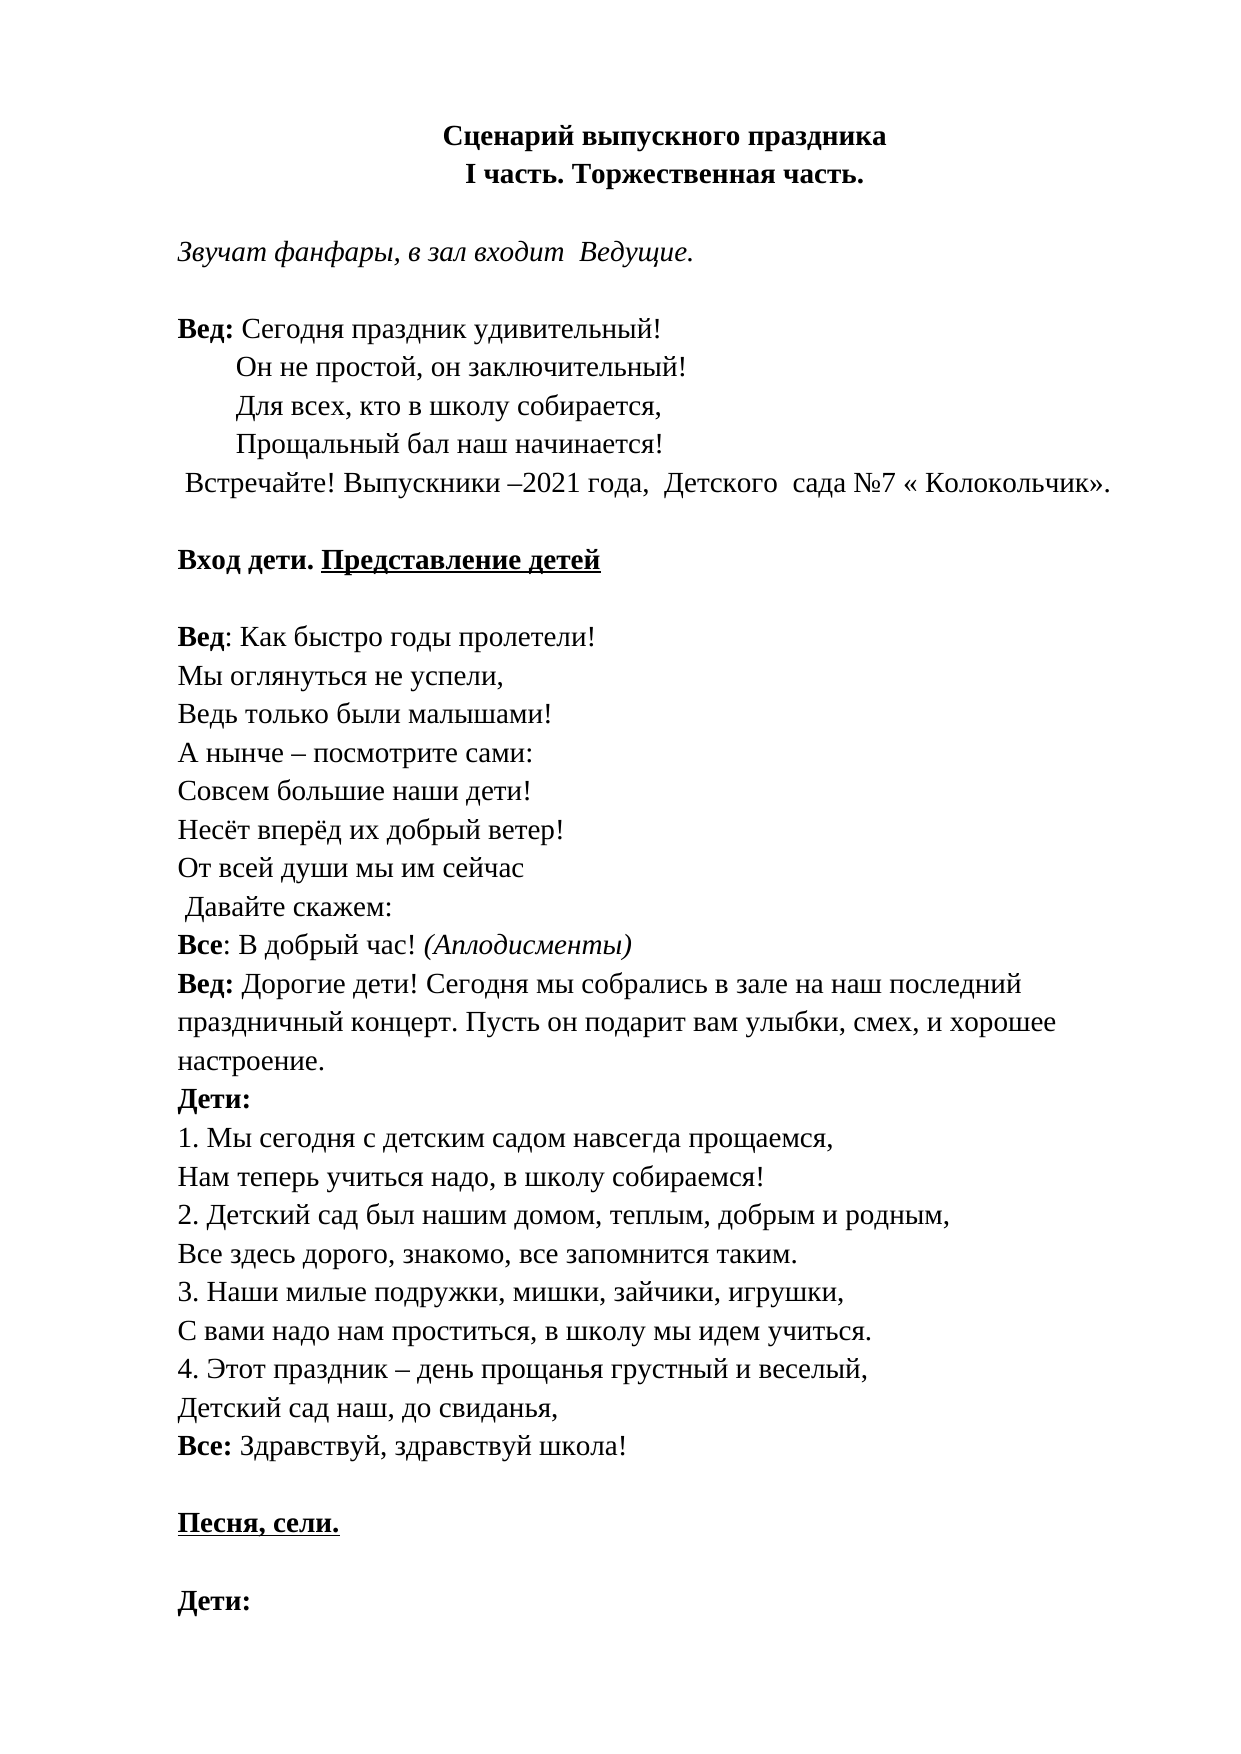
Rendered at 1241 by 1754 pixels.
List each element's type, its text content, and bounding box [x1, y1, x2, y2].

text 4. Этот праздник – день прощанья грустный и веселый, [177, 1351, 1152, 1385]
text Вход дети. Представление детей [177, 542, 1152, 576]
text Все: Здравствуй, здравствуй школа! [177, 1428, 1152, 1462]
text Мы оглянуться не успели, Ведь только были малышами! А нынче – посмотрите сами: Совсем большие наши дети! [177, 658, 1152, 807]
text Вед: Как быстро годы пролетели! [177, 619, 1152, 653]
text Детский сад наш, до свиданья, [177, 1390, 1152, 1423]
text 1. Мы сегодня с детским садом навсегда прощаемся, [177, 1120, 1152, 1154]
text Все: В добрый час! (Аплодисменты) [177, 927, 1152, 961]
text Вед: Сегодня праздник удивительный! Он не простой, он заключительный! Для всех, кто в школу собирается, Прощальный бал наш начинается! [177, 311, 1152, 460]
text Звучат фанфары, в зал входит Ведущие. [177, 234, 1152, 267]
text 2. Детский сад был нашим домом, теплым, добрым и родным, [177, 1197, 1152, 1231]
text Все здесь дорого, знакомо, все запомнится таким. [177, 1236, 1152, 1269]
text 3. Наши милые подружки, мишки, зайчики, игрушки, [177, 1274, 1152, 1308]
text Дети: [177, 1583, 1152, 1616]
text Встречайте! Выпускники –2021 года, Детского сада №7 « Колокольчик». [177, 465, 1152, 498]
text Песня, сели. [177, 1506, 1152, 1539]
text От всей души мы им сейчас [177, 850, 1152, 884]
text Дети: [177, 1082, 1152, 1115]
text I часть. Торжественная часть. [177, 157, 1152, 190]
text Давайте скажем: [177, 889, 1152, 922]
text С вами надо нам проститься, в школу мы идем учиться. [177, 1313, 1152, 1346]
text Нам теперь учиться надо, в школу собираемся! [177, 1159, 1152, 1192]
text Несёт вперёд их добрый ветер! [177, 812, 1152, 845]
text Сценарий выпускного праздника [177, 118, 1152, 152]
text Вед: Дорогие дети! Сегодня мы собрались в зале на наш последний праздничный концерт. Пусть он подарит вам улыбки, смех, и хорошее настроение. [177, 966, 1152, 1077]
